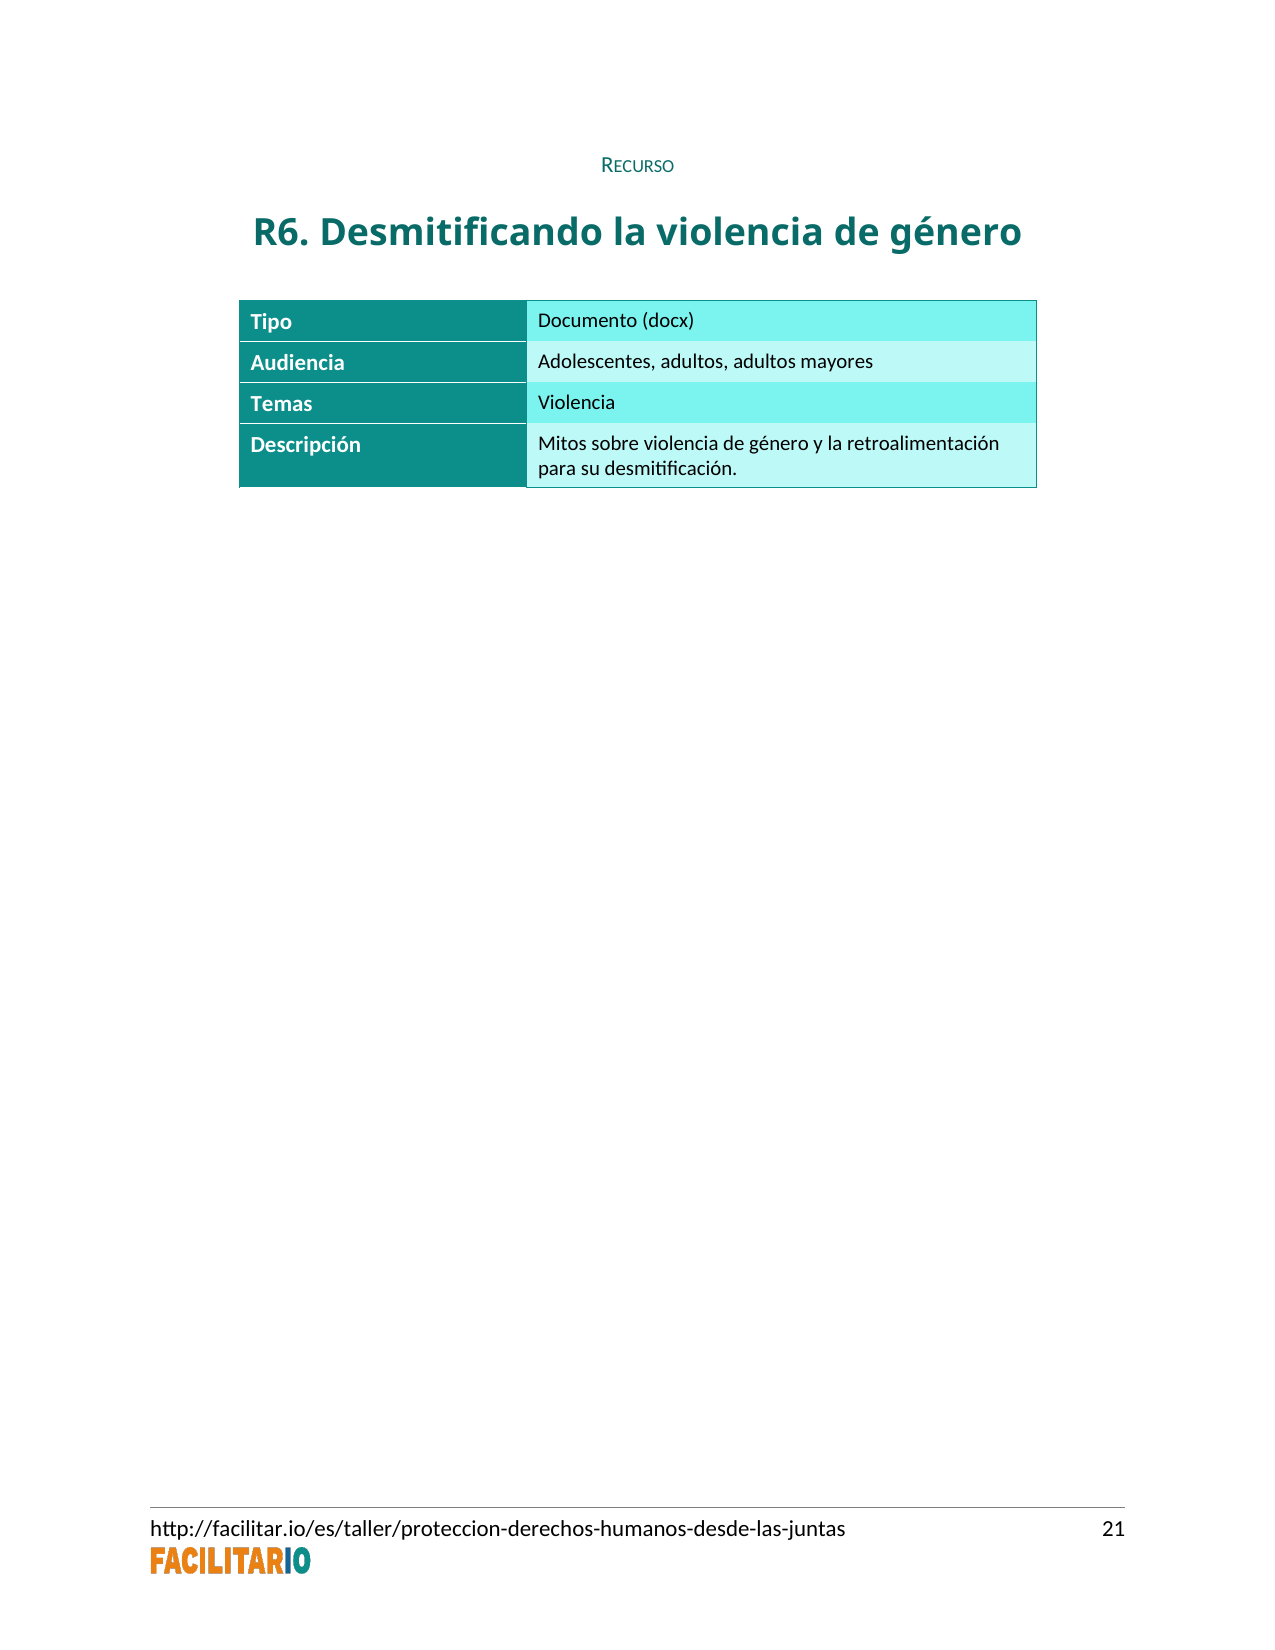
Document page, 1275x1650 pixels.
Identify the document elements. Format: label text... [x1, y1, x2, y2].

table_header Documento (docx) [527, 301, 1036, 341]
text Recurso [150, 150, 1125, 178]
table_cell Audiencia [240, 342, 526, 382]
table_cell Mitos sobre violencia de género y la retroalimentación para su desmitificación. [527, 423, 1036, 487]
table_cell Violencia [527, 382, 1036, 423]
subtitle R6. Desmitificando la violencia de género [150, 205, 1125, 256]
picture [145, 1544, 315, 1576]
table_header Tipo [240, 301, 526, 341]
table_cell Descripción [240, 424, 526, 487]
table_cell Temas [240, 383, 526, 423]
table_cell Adolescentes, adultos, adultos mayores [527, 341, 1036, 382]
